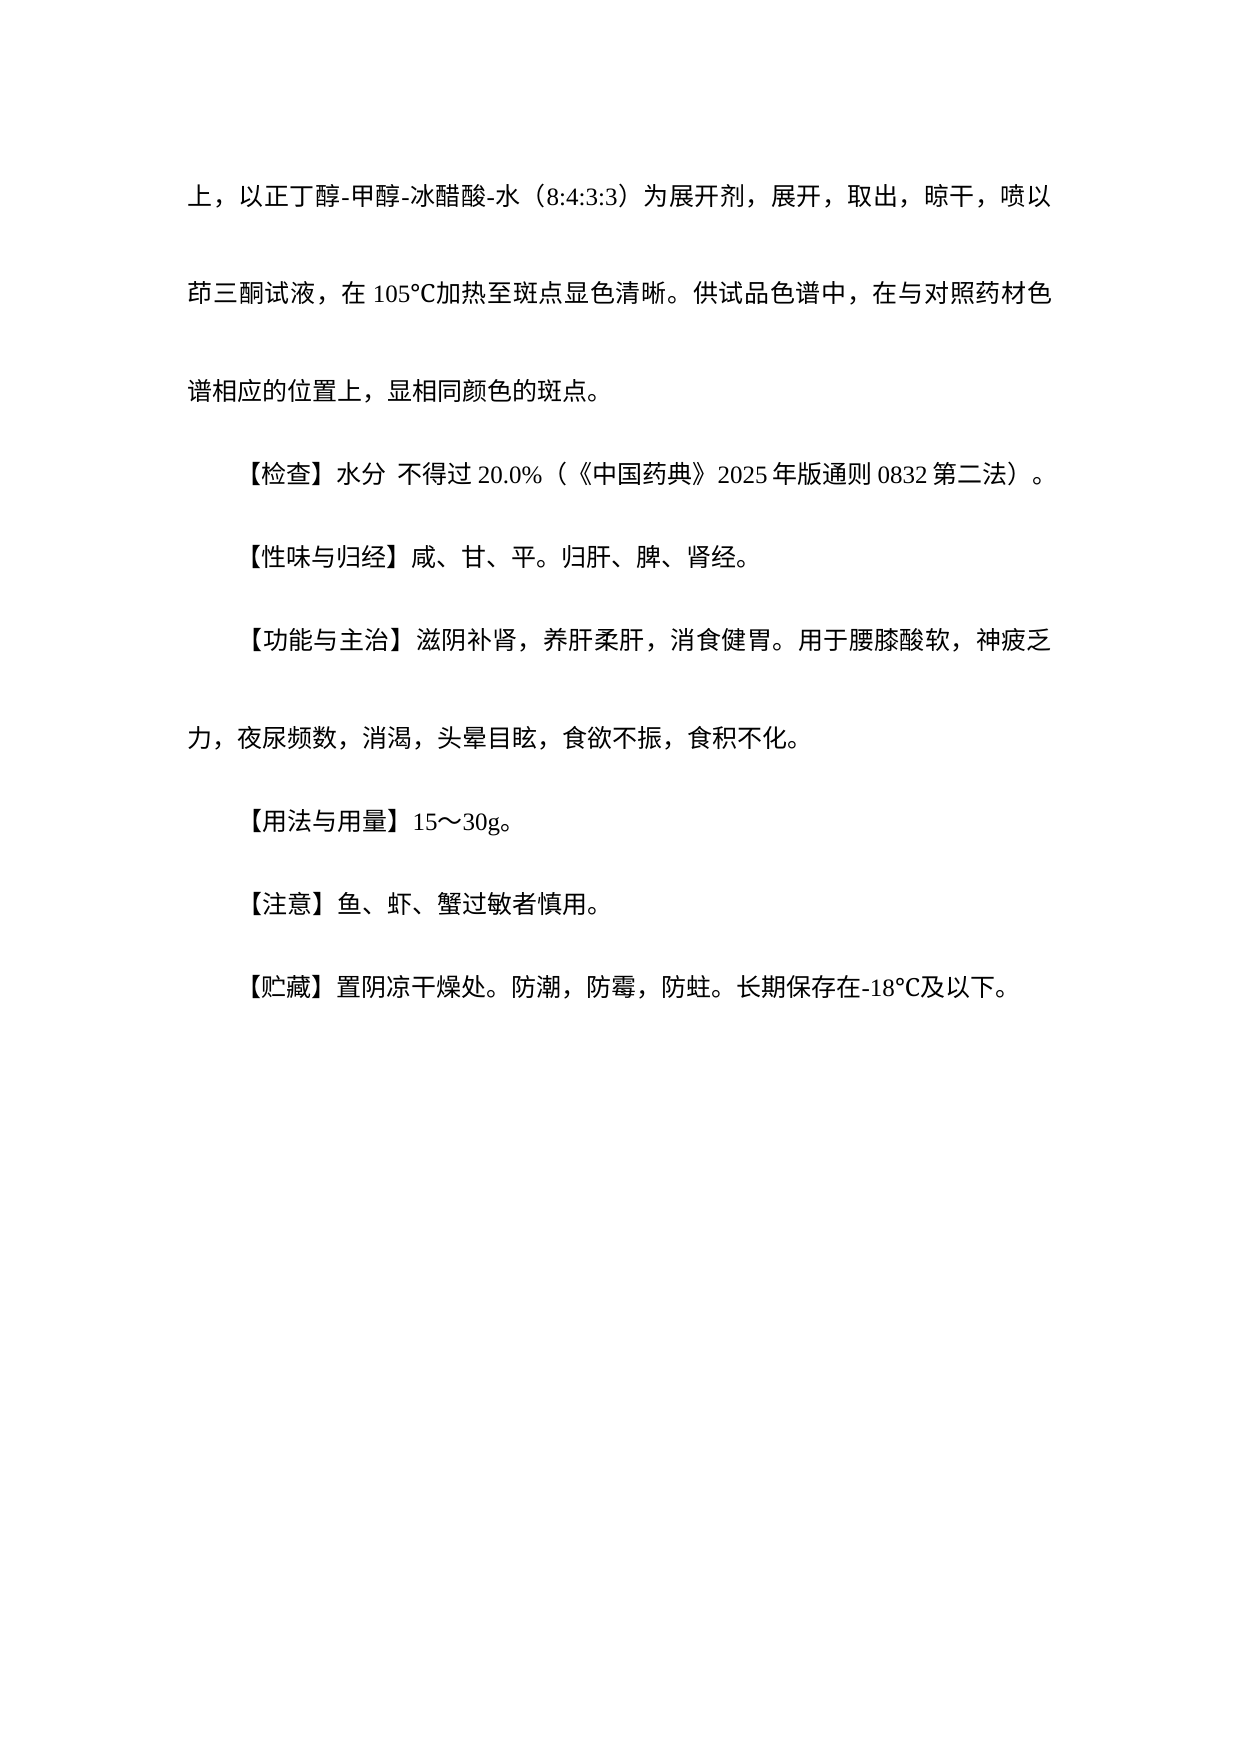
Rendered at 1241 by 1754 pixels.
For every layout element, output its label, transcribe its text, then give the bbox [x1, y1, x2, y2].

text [187, 162, 1053, 422]
text 【功能与主治】滋阴补肾，养肝柔肝，消食健胃。用于腰膝酸软，神疲乏力，夜尿频数，消渴，头晕目眩，食欲不振，食积不化。 [187, 606, 1053, 769]
text 【贮藏】置阴凉干燥处。防潮，防霉，防蛀。长期保存在-18℃及以下。 [187, 953, 1053, 1018]
text 【检查】水分 不得过20.0%（《中国药典》2025年版通则0832第二法）。 [187, 440, 1053, 505]
text 【用法与用量】15～30g。 [187, 787, 1053, 852]
text 【性味与归经】咸、甘、平。归肝、脾、肾经。 [187, 523, 1053, 588]
text 【注意】鱼、虾、蟹过敏者慎用。 [187, 870, 1053, 935]
